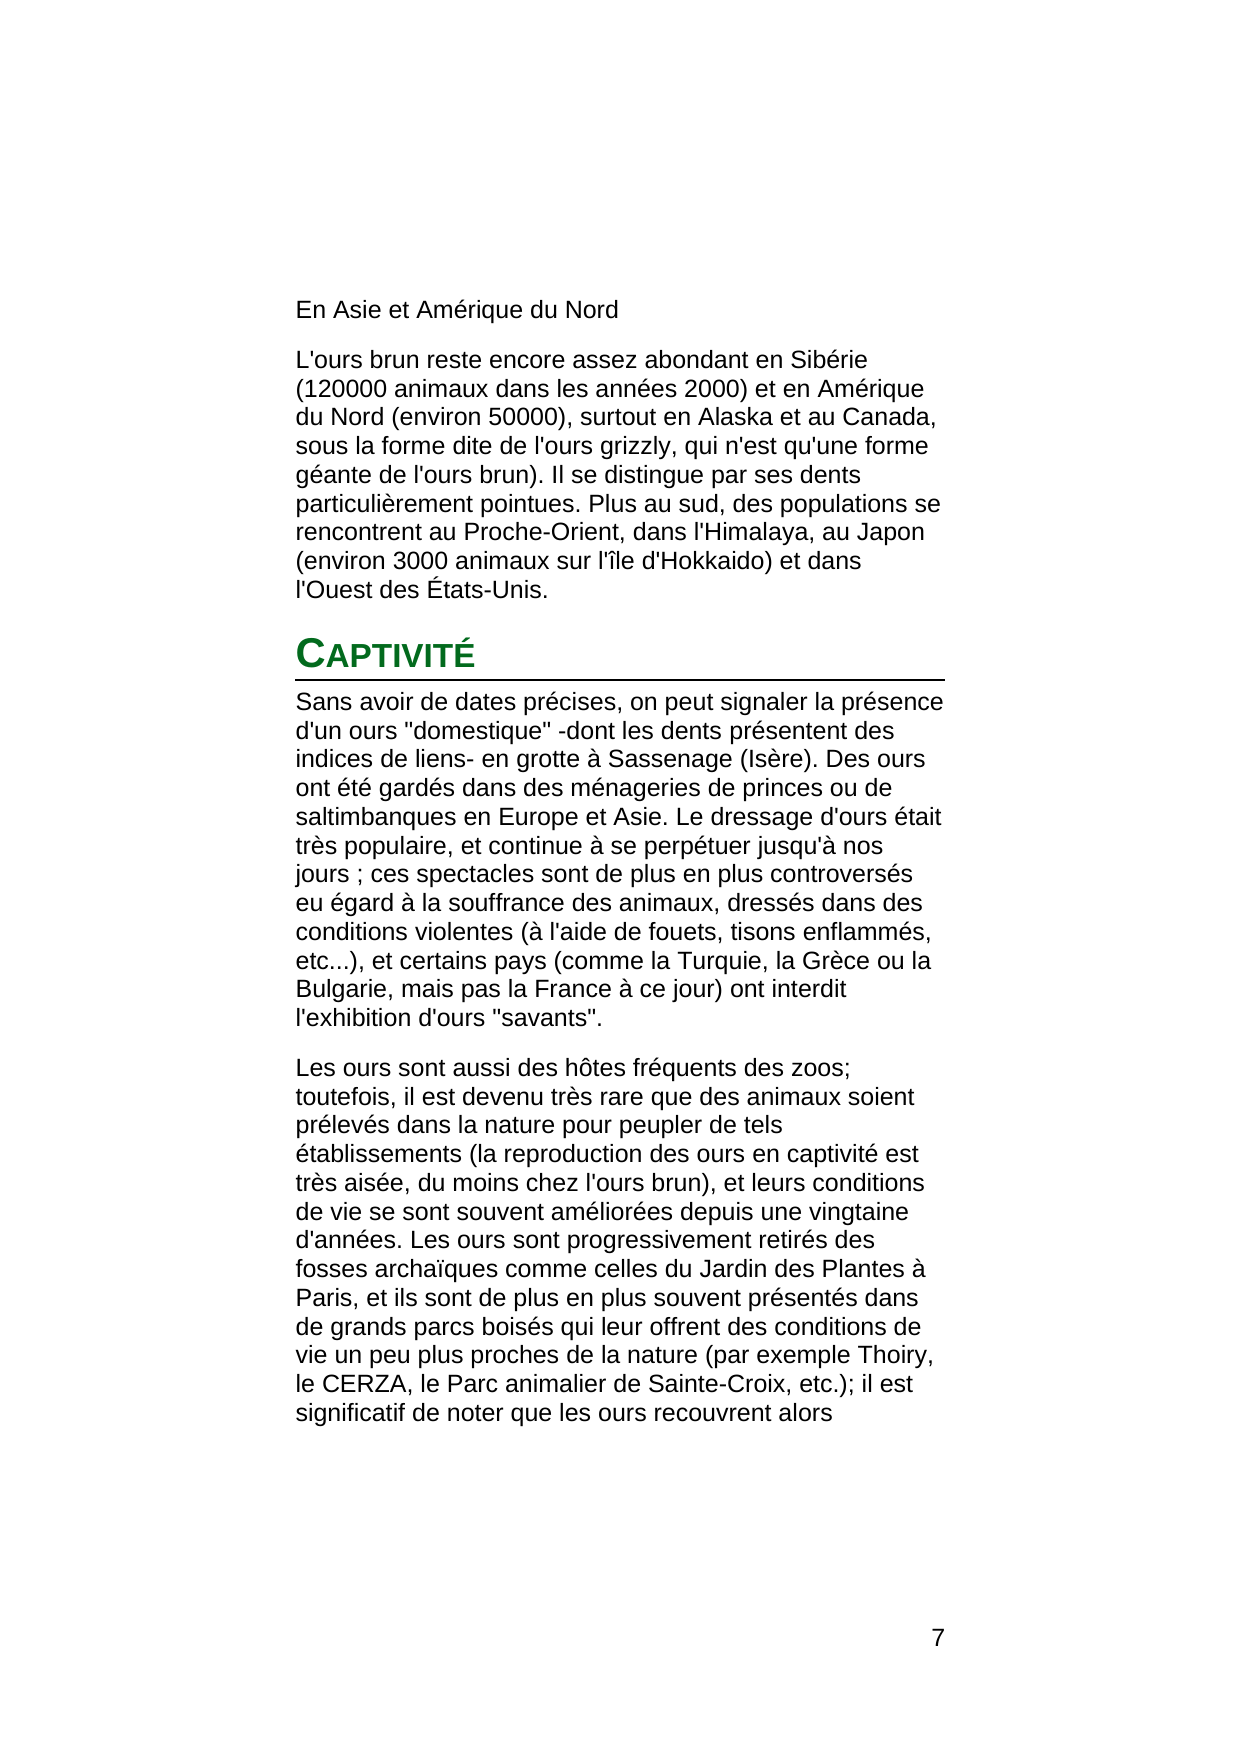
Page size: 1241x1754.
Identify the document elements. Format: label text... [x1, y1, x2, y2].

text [295, 1053, 945, 1427]
text L'ours brun reste encore assez abondant en Sibérie (120000 animaux dans les années 2000) et en Amérique du Nord (environ 50000), surtout en Alaska et au Canada, sous la forme dite de l'ours grizzly, qui n'est qu'une forme géante de l'ours brun). Il se distingue par ses dents particulièrement pointues. Plus au sud, des populations se rencontrent au Proche-Orient, dans l'Himalaya, au Japon (environ 3000 animaux sur l'île d'Hokkaido) et dans l'Ouest des États-Unis. [295, 345, 945, 604]
text Sans avoir de dates précises, on peut signaler la présence d'un ours "domestique" -dont les dents présentent des indices de liens- en grotte à Sassenage (Isère). Des ours ont été gardés dans des ménageries de princes ou de saltimbanques en Europe et Asie. Le dressage d'ours était très populaire, et continue à se perpétuer jusqu'à nos jours ; ces spectacles sont de plus en plus controversés eu égard à la souffrance des animaux, dressés dans des conditions violentes (à l'aide de fouets, tisons enflammés, etc...), et certains pays (comme la Turquie, la Grèce ou la Bulgarie, mais pas la France à ce jour) ont interdit l'exhibition d'ours "savants". [295, 687, 945, 1032]
text En Asie et Amérique du Nord [295, 295, 945, 324]
subtitle Captivité [295, 629, 945, 679]
